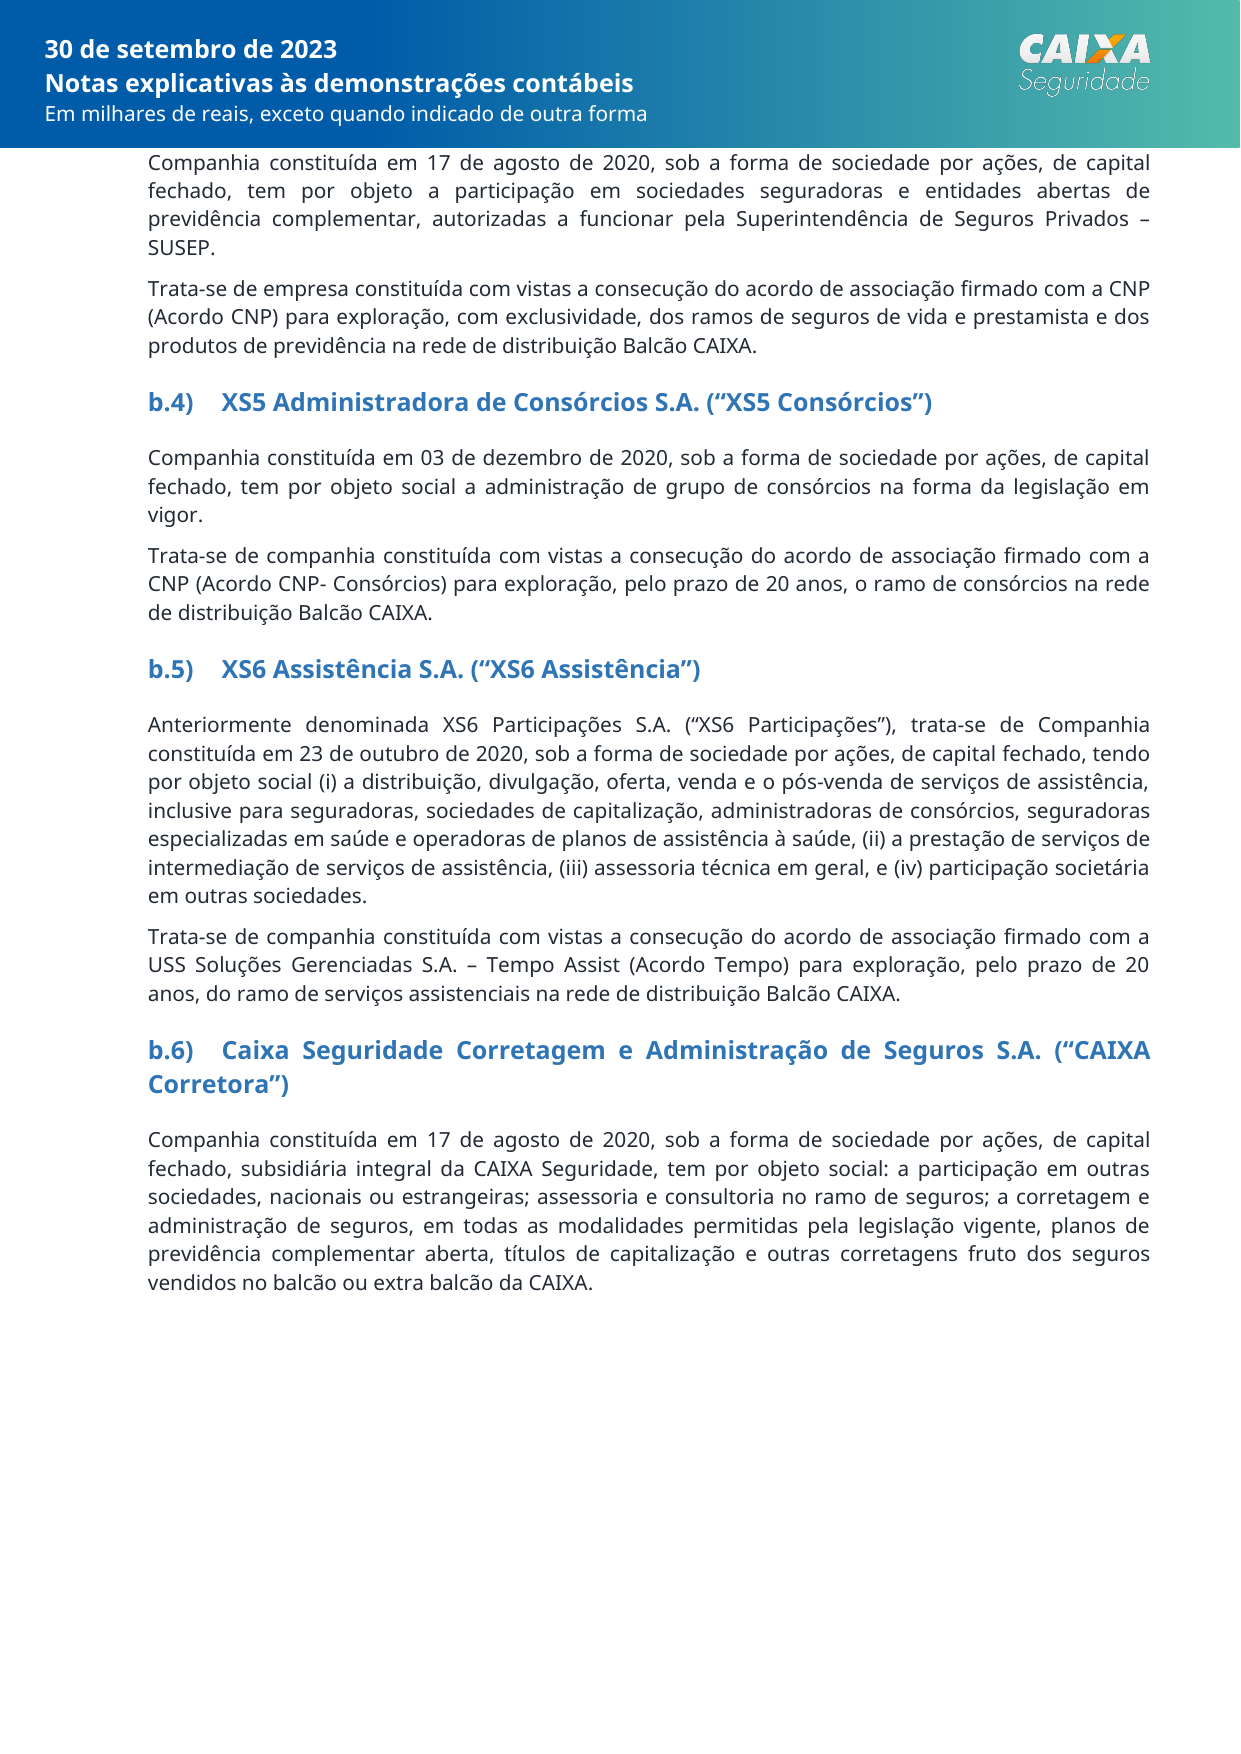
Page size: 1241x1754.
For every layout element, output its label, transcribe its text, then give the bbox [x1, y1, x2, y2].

text Companhia constituída em 03 de dezembro de 2020, sob a forma de sociedade por ações, de capital fechado, tem por objeto social a administração de grupo de consórcios na forma da legislação em vigor. [148, 443, 1152, 529]
text Trata-se de companhia constituída com vistas a consecução do acordo de associação firmado com a USS Soluções Gerenciadas S.A. – Tempo Assist (Acordo Tempo) para exploração, pelo prazo de 20 anos, do ramo de serviços assistenciais na rede de distribuição Balcão CAIXA. [148, 922, 1152, 1007]
text Trata-se de companhia constituída com vistas a consecução do acordo de associação firmado com a CNP (Acordo CNP- Consórcios) para exploração, pelo prazo de 20 anos, o ramo de consórcios na rede de distribuição Balcão CAIXA. [148, 541, 1152, 626]
list b.5) XS6 Assistência S.A. (“XS6 Assistência”) [148, 651, 1152, 686]
list b.4) XS5 Administradora de Consórcios S.A. (“XS5 Consórcios”) [148, 384, 1152, 418]
picture [1017, 32, 1152, 98]
text Trata-se de empresa constituída com vistas a consecução do acordo de associação firmado com a CNP (Acordo CNP) para exploração, com exclusividade, dos ramos de seguros de vida e prestamista e dos produtos de previdência na rede de distribuição Balcão CAIXA. [148, 274, 1152, 359]
text Companhia constituída em 17 de agosto de 2020, sob a forma de sociedade por ações, de capital fechado, subsidiária integral da CAIXA Seguridade, tem por objeto social: a participação em outras sociedades, nacionais ou estrangeiras; assessoria e consultoria no ramo de seguros; a corretagem e administração de seguros, em todas as modalidades permitidas pela legislação vigente, planos de previdência complementar aberta, títulos de capitalização e outras corretagens fruto dos seguros vendidos no balcão ou extra balcão da CAIXA. [148, 1126, 1152, 1296]
list b.6) Caixa Seguridade Corretagem e Administração de Seguros S.A. (“CAIXA Corretora”) [148, 1032, 1152, 1101]
text Anteriormente denominada XS6 Participações S.A. (“XS6 Participações”), trata-se de Companhia constituída em 23 de outubro de 2020, sob a forma de sociedade por ações, de capital fechado, tendo por objeto social (i) a distribuição, divulgação, oferta, venda e o pós-venda de serviços de assistência, inclusive para seguradoras, sociedades de capitalização, administradoras de consórcios, seguradoras especializadas em saúde e operadoras de planos de assistência à saúde, (ii) a prestação de serviços de intermediação de serviços de assistência, (iii) assessoria técnica em geral, e (iv) participação societária em outras sociedades. [148, 711, 1152, 909]
text Companhia constituída em 17 de agosto de 2020, sob a forma de sociedade por ações, de capital fechado, tem por objeto a participação em sociedades seguradoras e entidades abertas de previdência complementar, autorizadas a funcionar pela Superintendência de Seguros Privados – SUSEP. [148, 148, 1152, 261]
